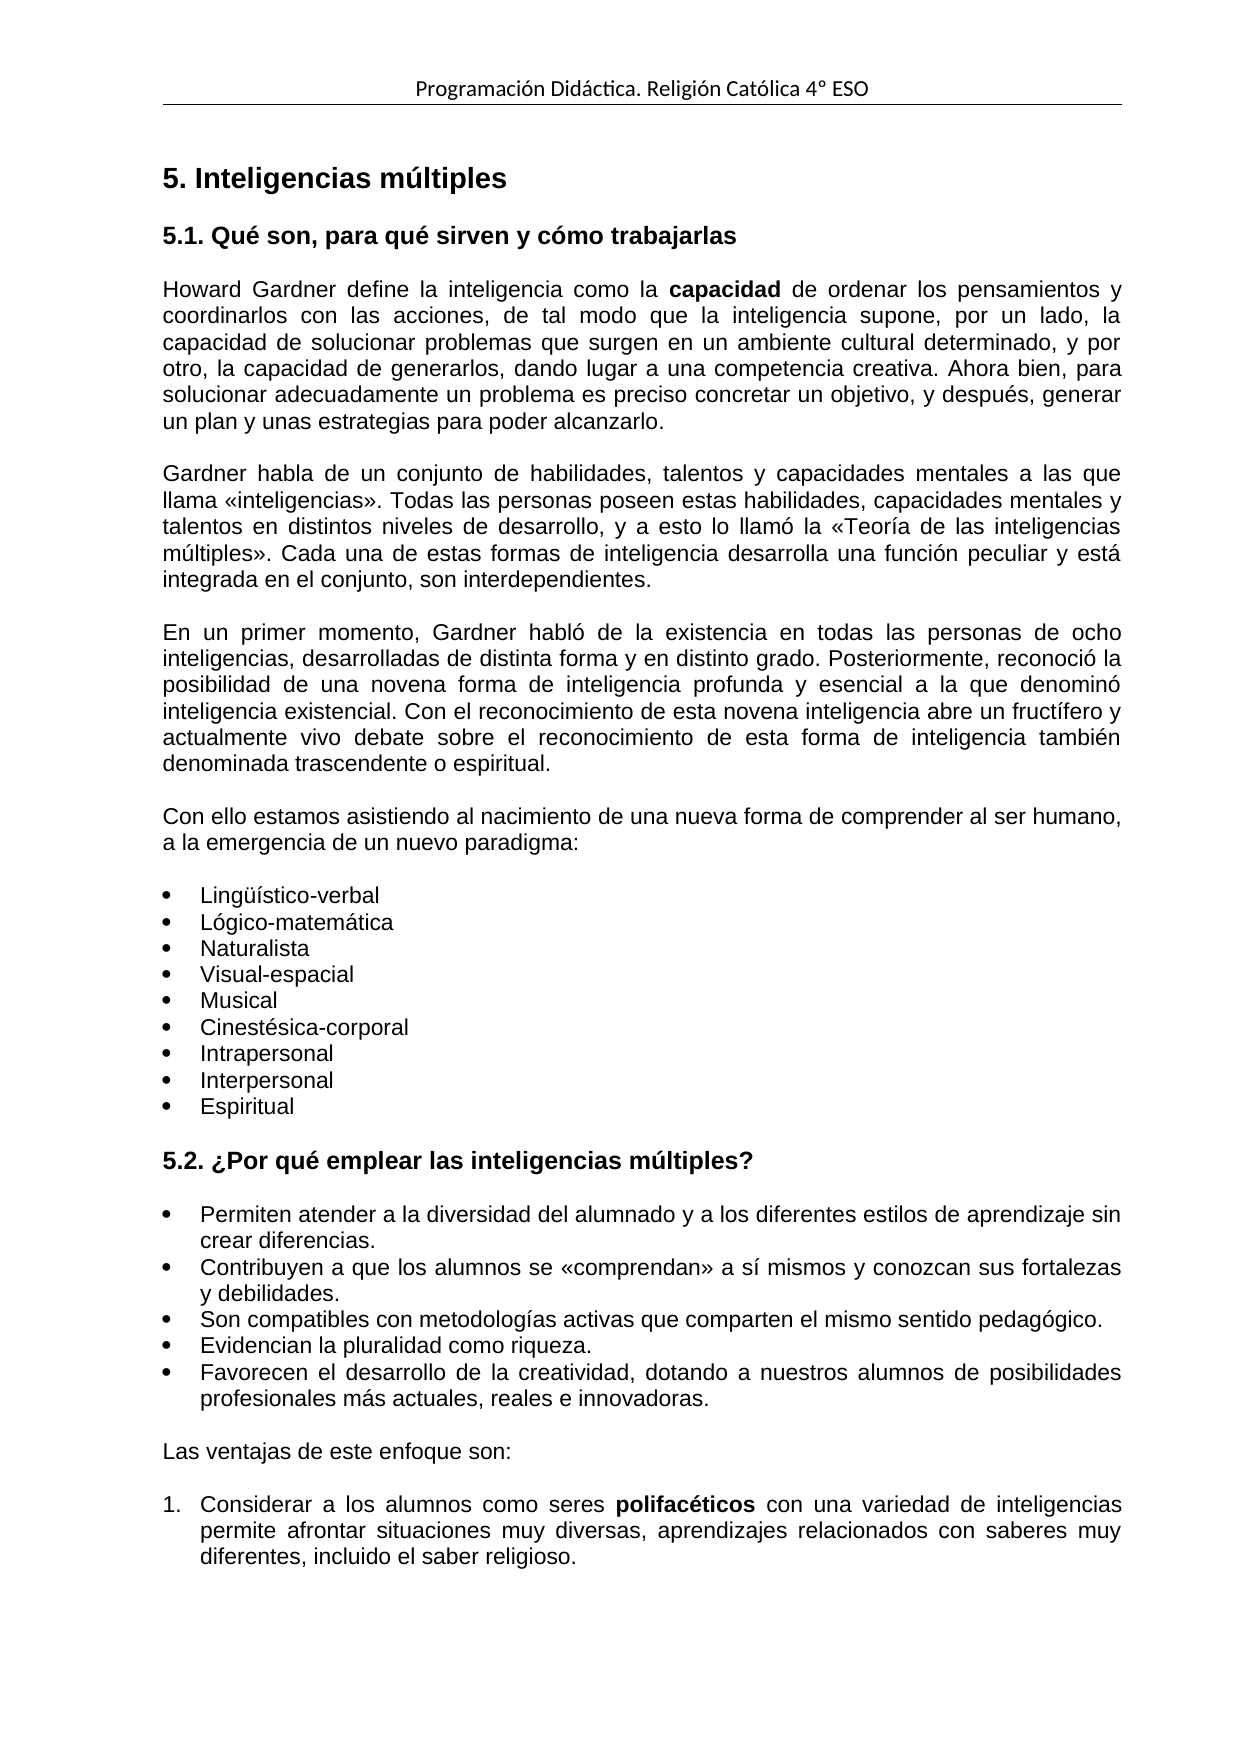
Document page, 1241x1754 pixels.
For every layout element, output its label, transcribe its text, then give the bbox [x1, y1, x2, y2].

list Musical [162, 987, 1122, 1014]
text Gardner habla de un conjunto de habilidades, talentos y capacidades mentales a las que llama «inteligencias». Todas las personas poseen estas habilidades, capacidades mentales y talentos en distintos niveles de desarrollo, y a esto lo llamó la «Teoría de las inteligencias múltiples». Cada una de estas formas de inteligencia desarrolla una función peculiar y está integrada en el conjunto, son interdependientes. [162, 460, 1122, 592]
list Cinestésica-corporal [162, 1014, 1122, 1040]
text 5.1. Qué son, para qué sirven y cómo trabajarlas [162, 221, 1122, 249]
text Howard Gardner define la inteligencia como la capacidad de ordenar los pensamientos y coordinarlos con las acciones, de tal modo que la inteligencia supone, por un lado, la capacidad de solucionar problemas que surgen en un ambiente cultural determinado, y por otro, la capacidad de generarlos, dando lugar a una competencia creativa. Ahora bien, para solucionar adecuadamente un problema es preciso concretar un objetivo, y después, generar un plan y unas estrategias para poder alcanzarlo. [162, 276, 1122, 434]
list Son compatibles con metodologías activas que comparten el mismo sentido pedagógico. [162, 1306, 1122, 1332]
list Permiten atender a la diversidad del alumnado y a los diferentes estilos de aprendizaje sin crear diferencias. [162, 1201, 1122, 1253]
text 5.2. ¿Por qué emplear las inteligencias múltiples? [162, 1146, 1122, 1174]
text Las ventajas de este enfoque son: [162, 1438, 1122, 1464]
list Considerar a los alumnos como seres polifacéticos con una variedad de inteligencias permite afrontar situaciones muy diversas, aprendizajes relacionados con saberes muy diferentes, incluido el saber religioso. [162, 1491, 1122, 1570]
text En un primer momento, Gardner habló de la existencia en todas las personas de ocho inteligencias, desarrolladas de distinta forma y en distinto grado. Posteriormente, reconoció la posibilidad de una novena forma de inteligencia profunda y esencial a la que denominó inteligencia existencial. Con el reconocimiento de esta novena inteligencia abre un fructífero y actualmente vivo debate sobre el reconocimiento de esta forma de inteligencia también denominada trascendente o espiritual. [162, 618, 1122, 777]
list Favorecen el desarrollo de la creatividad, dotando a nuestros alumnos de posibilidades profesionales más actuales, reales e innovadoras. [162, 1359, 1122, 1412]
text Con ello estamos asistiendo al nacimiento de una nueva forma de comprender al ser humano, a la emergencia de un nuevo paradigma: [162, 803, 1122, 856]
list Naturalista [162, 935, 1122, 961]
list Contribuyen a que los alumnos se «comprendan» a sí mismos y conozcan sus fortalezas y debilidades. [162, 1253, 1122, 1306]
list Evidencian la pluralidad como riqueza. [162, 1332, 1122, 1359]
list Visual-espacial [162, 961, 1122, 987]
list Lógico-matemática [162, 908, 1122, 935]
list Lingüístico-verbal [162, 882, 1122, 908]
text 5. Inteligencias múltiples [162, 161, 1122, 194]
list Interpersonal [162, 1067, 1122, 1093]
list Intrapersonal [162, 1040, 1122, 1067]
list Espiritual [162, 1093, 1122, 1119]
